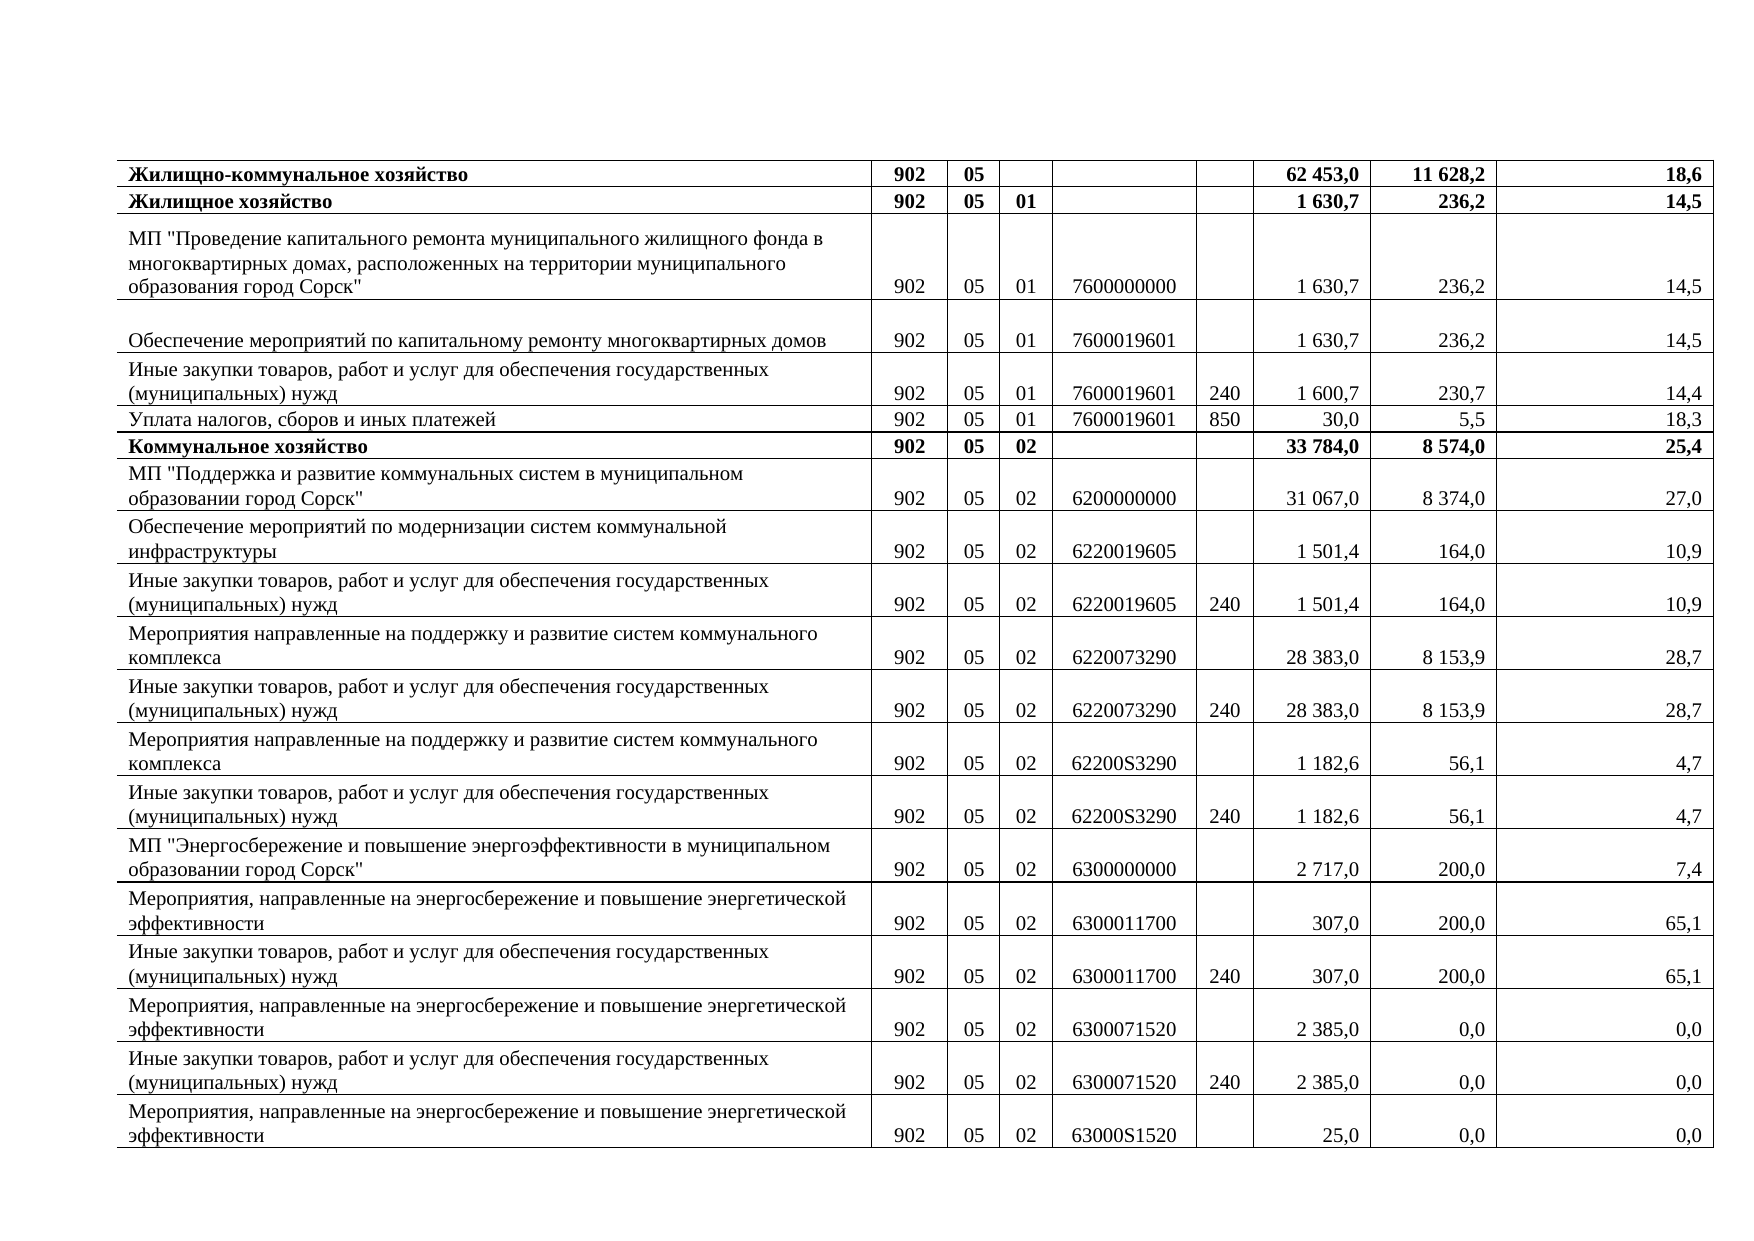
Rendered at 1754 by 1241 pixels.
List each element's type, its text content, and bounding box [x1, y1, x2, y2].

table_cell 05 [948, 214, 999, 298]
table_cell 5,5 [1371, 406, 1496, 431]
table_cell 164,0 [1371, 511, 1496, 563]
table_cell [1197, 187, 1253, 213]
table_cell 14,5 [1497, 300, 1713, 352]
table_cell Мероприятия, направленные на энергосбережение и повышение энергетической эффективности [117, 989, 871, 1041]
table_cell 31 067,0 [1254, 459, 1370, 509]
table_cell 05 [948, 776, 999, 828]
table_cell МП "Энергосбережение и повышение энергоэффективности в муниципальном образовании город Сорск" [117, 829, 871, 881]
table_cell 902 [872, 1095, 947, 1147]
table_cell [1197, 459, 1253, 509]
table_cell 6220073290 [1053, 617, 1196, 669]
table_cell 1 630,7 [1254, 300, 1370, 352]
table_cell 05 [948, 187, 999, 213]
table_cell 02 [1000, 564, 1052, 616]
table_cell 02 [1000, 433, 1052, 458]
table_cell 14,4 [1497, 353, 1713, 405]
table_cell 6300071520 [1053, 1042, 1196, 1094]
table_cell 850 [1197, 406, 1253, 431]
table_cell 8 153,9 [1371, 670, 1496, 722]
table_cell 02 [1000, 883, 1052, 934]
table_cell МП "Поддержка и развитие коммунальных систем в муниципальном образовании город Сорск" [117, 459, 871, 509]
table_cell 902 [872, 670, 947, 722]
table_cell 4,7 [1497, 723, 1713, 775]
table_cell 8 153,9 [1371, 617, 1496, 669]
table_cell 05 [948, 433, 999, 458]
table_cell 307,0 [1254, 883, 1370, 934]
table_cell 902 [872, 214, 947, 298]
table_cell 0,0 [1497, 1095, 1713, 1147]
table_cell 01 [1000, 187, 1052, 213]
table_cell 25,4 [1497, 433, 1713, 458]
table_cell 02 [1000, 776, 1052, 828]
table_cell 02 [1000, 617, 1052, 669]
table_cell 2 717,0 [1254, 829, 1370, 881]
table_cell 902 [872, 564, 947, 616]
table_cell 240 [1197, 353, 1253, 405]
table_cell 1 501,4 [1254, 564, 1370, 616]
table_cell 902 [872, 459, 947, 509]
table_cell 05 [948, 511, 999, 563]
table_cell 6220019605 [1053, 511, 1196, 563]
table_cell 05 [948, 459, 999, 509]
table_cell 902 [872, 433, 947, 458]
table_cell 7600000000 [1053, 214, 1196, 298]
table_cell 902 [872, 353, 947, 405]
table_cell 230,7 [1371, 353, 1496, 405]
table_cell [1053, 187, 1196, 213]
table_cell Уплата налогов, сборов и иных платежей [117, 406, 871, 431]
table_cell 6300011700 [1053, 936, 1196, 988]
table_cell 1 501,4 [1254, 511, 1370, 563]
table_cell 902 [872, 883, 947, 934]
table_cell 902 [872, 776, 947, 828]
table_cell 05 [948, 161, 999, 186]
table_cell МП "Проведение капитального ремонта муниципального жилищного фонда в многоквартирных домах, расположенных на территории муниципального образования город Сорск" [117, 214, 871, 298]
table_cell [1197, 829, 1253, 881]
table_cell 05 [948, 670, 999, 722]
table_cell 05 [948, 936, 999, 988]
table_cell 0,0 [1371, 1042, 1496, 1094]
table_cell 27,0 [1497, 459, 1713, 509]
table_cell 02 [1000, 829, 1052, 881]
table_cell 6300011700 [1053, 883, 1196, 934]
table_cell Жилищное хозяйство [117, 187, 871, 213]
table_cell 01 [1000, 353, 1052, 405]
table_cell Иные закупки товаров, работ и услуг для обеспечения государственных (муниципальных) нужд [117, 670, 871, 722]
table_cell 6300000000 [1053, 829, 1196, 881]
table_cell Мероприятия направленные на поддержку и развитие систем коммунального комплекса [117, 723, 871, 775]
table_cell 18,6 [1497, 161, 1713, 186]
table_cell 62200S3290 [1053, 776, 1196, 828]
table_cell 1 182,6 [1254, 776, 1370, 828]
table_cell 02 [1000, 989, 1052, 1041]
table_cell [1197, 883, 1253, 934]
table_cell 18,3 [1497, 406, 1713, 431]
table_cell 28 383,0 [1254, 617, 1370, 669]
table_cell [1197, 300, 1253, 352]
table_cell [117, 1042, 871, 1094]
table_cell 7,4 [1497, 829, 1713, 881]
table_cell 1 630,7 [1254, 214, 1370, 298]
table_cell 05 [948, 723, 999, 775]
table_cell 05 [948, 1095, 999, 1147]
table_cell 1 630,7 [1254, 187, 1370, 213]
table_cell 902 [872, 936, 947, 988]
table_cell 1 600,7 [1254, 353, 1370, 405]
table_cell [1197, 1095, 1253, 1147]
table_cell 62200S3290 [1053, 723, 1196, 775]
table_cell 307,0 [1254, 936, 1370, 988]
table_cell 6220073290 [1053, 670, 1196, 722]
table_cell Иные закупки товаров, работ и услуг для обеспечения государственных (муниципальных) нужд [117, 564, 871, 616]
table_cell 902 [872, 829, 947, 881]
table_cell 63000S1520 [1053, 1095, 1196, 1147]
table_cell 164,0 [1371, 564, 1496, 616]
table_cell [1197, 433, 1253, 458]
table_cell 28,7 [1497, 617, 1713, 669]
table_cell 6200000000 [1053, 459, 1196, 509]
table_cell 0,0 [1371, 989, 1496, 1041]
table_cell 25,0 [1254, 1095, 1370, 1147]
table_cell [1197, 214, 1253, 298]
table_cell 902 [872, 161, 947, 186]
table_cell 902 [872, 617, 947, 669]
table_cell 7600019601 [1053, 353, 1196, 405]
table_cell 05 [948, 989, 999, 1041]
table_cell 02 [1000, 511, 1052, 563]
table_cell [1197, 989, 1253, 1041]
table_cell 02 [1000, 1095, 1052, 1147]
table_cell 05 [948, 617, 999, 669]
table_cell 2 385,0 [1254, 989, 1370, 1041]
table_cell [1000, 161, 1052, 186]
table_cell Обеспечение мероприятий по модернизации систем коммунальной инфраструктуры [117, 511, 871, 563]
table_cell 236,2 [1371, 187, 1496, 213]
table_cell 14,5 [1497, 214, 1713, 298]
table_cell 01 [1000, 406, 1052, 431]
table_cell 7600019601 [1053, 300, 1196, 352]
table_cell 6300071520 [1053, 989, 1196, 1041]
table_cell 05 [948, 353, 999, 405]
table_cell 236,2 [1371, 214, 1496, 298]
table_cell 05 [948, 829, 999, 881]
table_cell 240 [1197, 1042, 1253, 1094]
table_cell 902 [872, 187, 947, 213]
table_cell Иные закупки товаров, работ и услуг для обеспечения государственных (муниципальных) нужд [117, 776, 871, 828]
table_cell 10,9 [1497, 564, 1713, 616]
table_cell 200,0 [1371, 829, 1496, 881]
table_cell 6220019605 [1053, 564, 1196, 616]
table_cell 7600019601 [1053, 406, 1196, 431]
table_cell 240 [1197, 776, 1253, 828]
table_cell 30,0 [1254, 406, 1370, 431]
table_cell Иные закупки товаров, работ и услуг для обеспечения государственных (муниципальных) нужд [117, 353, 871, 405]
table_cell 05 [948, 406, 999, 431]
table_cell [1197, 511, 1253, 563]
table_cell 0,0 [1497, 989, 1713, 1041]
table_cell 902 [872, 723, 947, 775]
table_cell 902 [872, 406, 947, 431]
table_cell 56,1 [1371, 776, 1496, 828]
table_cell 4,7 [1497, 776, 1713, 828]
table_cell Жилищно-коммунальное хозяйство [117, 161, 871, 186]
table_cell [1053, 161, 1196, 186]
table_cell 65,1 [1497, 883, 1713, 934]
table_cell 01 [1000, 300, 1052, 352]
table_cell 240 [1197, 670, 1253, 722]
table_cell [1197, 617, 1253, 669]
table_cell [1197, 161, 1253, 186]
table_cell 56,1 [1371, 723, 1496, 775]
table_cell 05 [948, 883, 999, 934]
table_cell 240 [1197, 936, 1253, 988]
table_cell 10,9 [1497, 511, 1713, 563]
table_cell Мероприятия, направленные на энергосбережение и повышение энергетической эффективности [117, 883, 871, 934]
table_cell 902 [872, 1042, 947, 1094]
table_cell 62 453,0 [1254, 161, 1370, 186]
table_cell 902 [872, 989, 947, 1041]
table_cell Иные закупки товаров, работ и услуг для обеспечения государственных (муниципальных) нужд [117, 936, 871, 988]
table_cell 8 574,0 [1371, 433, 1496, 458]
table_cell [1053, 433, 1196, 458]
table_cell 902 [872, 300, 947, 352]
table_cell 200,0 [1371, 883, 1496, 934]
table_cell 05 [948, 1042, 999, 1094]
table_cell 236,2 [1371, 300, 1496, 352]
table_cell 0,0 [1497, 1042, 1713, 1094]
table_cell 0,0 [1371, 1095, 1496, 1147]
table_cell Мероприятия, направленные на энергосбережение и повышение энергетической эффективности [117, 1095, 871, 1147]
table_cell Обеспечение мероприятий по капитальному ремонту многоквартирных домов [117, 300, 871, 352]
table_cell 02 [1000, 1042, 1052, 1094]
table_cell 02 [1000, 670, 1052, 722]
table_cell 02 [1000, 723, 1052, 775]
table_cell 200,0 [1371, 936, 1496, 988]
table_cell 1 182,6 [1254, 723, 1370, 775]
table_cell 33 784,0 [1254, 433, 1370, 458]
table_cell Коммунальное хозяйство [117, 433, 871, 458]
table_cell 902 [872, 511, 947, 563]
table_cell 14,5 [1497, 187, 1713, 213]
table_cell 8 374,0 [1371, 459, 1496, 509]
table_cell 11 628,2 [1371, 161, 1496, 186]
table_cell 28,7 [1497, 670, 1713, 722]
table_cell 28 383,0 [1254, 670, 1370, 722]
table_cell Мероприятия направленные на поддержку и развитие систем коммунального комплекса [117, 617, 871, 669]
table_cell [1197, 723, 1253, 775]
table_cell 01 [1000, 214, 1052, 298]
table_cell 05 [948, 564, 999, 616]
table_cell 2 385,0 [1254, 1042, 1370, 1094]
table_cell 05 [948, 300, 999, 352]
table_cell 02 [1000, 459, 1052, 509]
table_cell 65,1 [1497, 936, 1713, 988]
table_cell 240 [1197, 564, 1253, 616]
table_cell 02 [1000, 936, 1052, 988]
